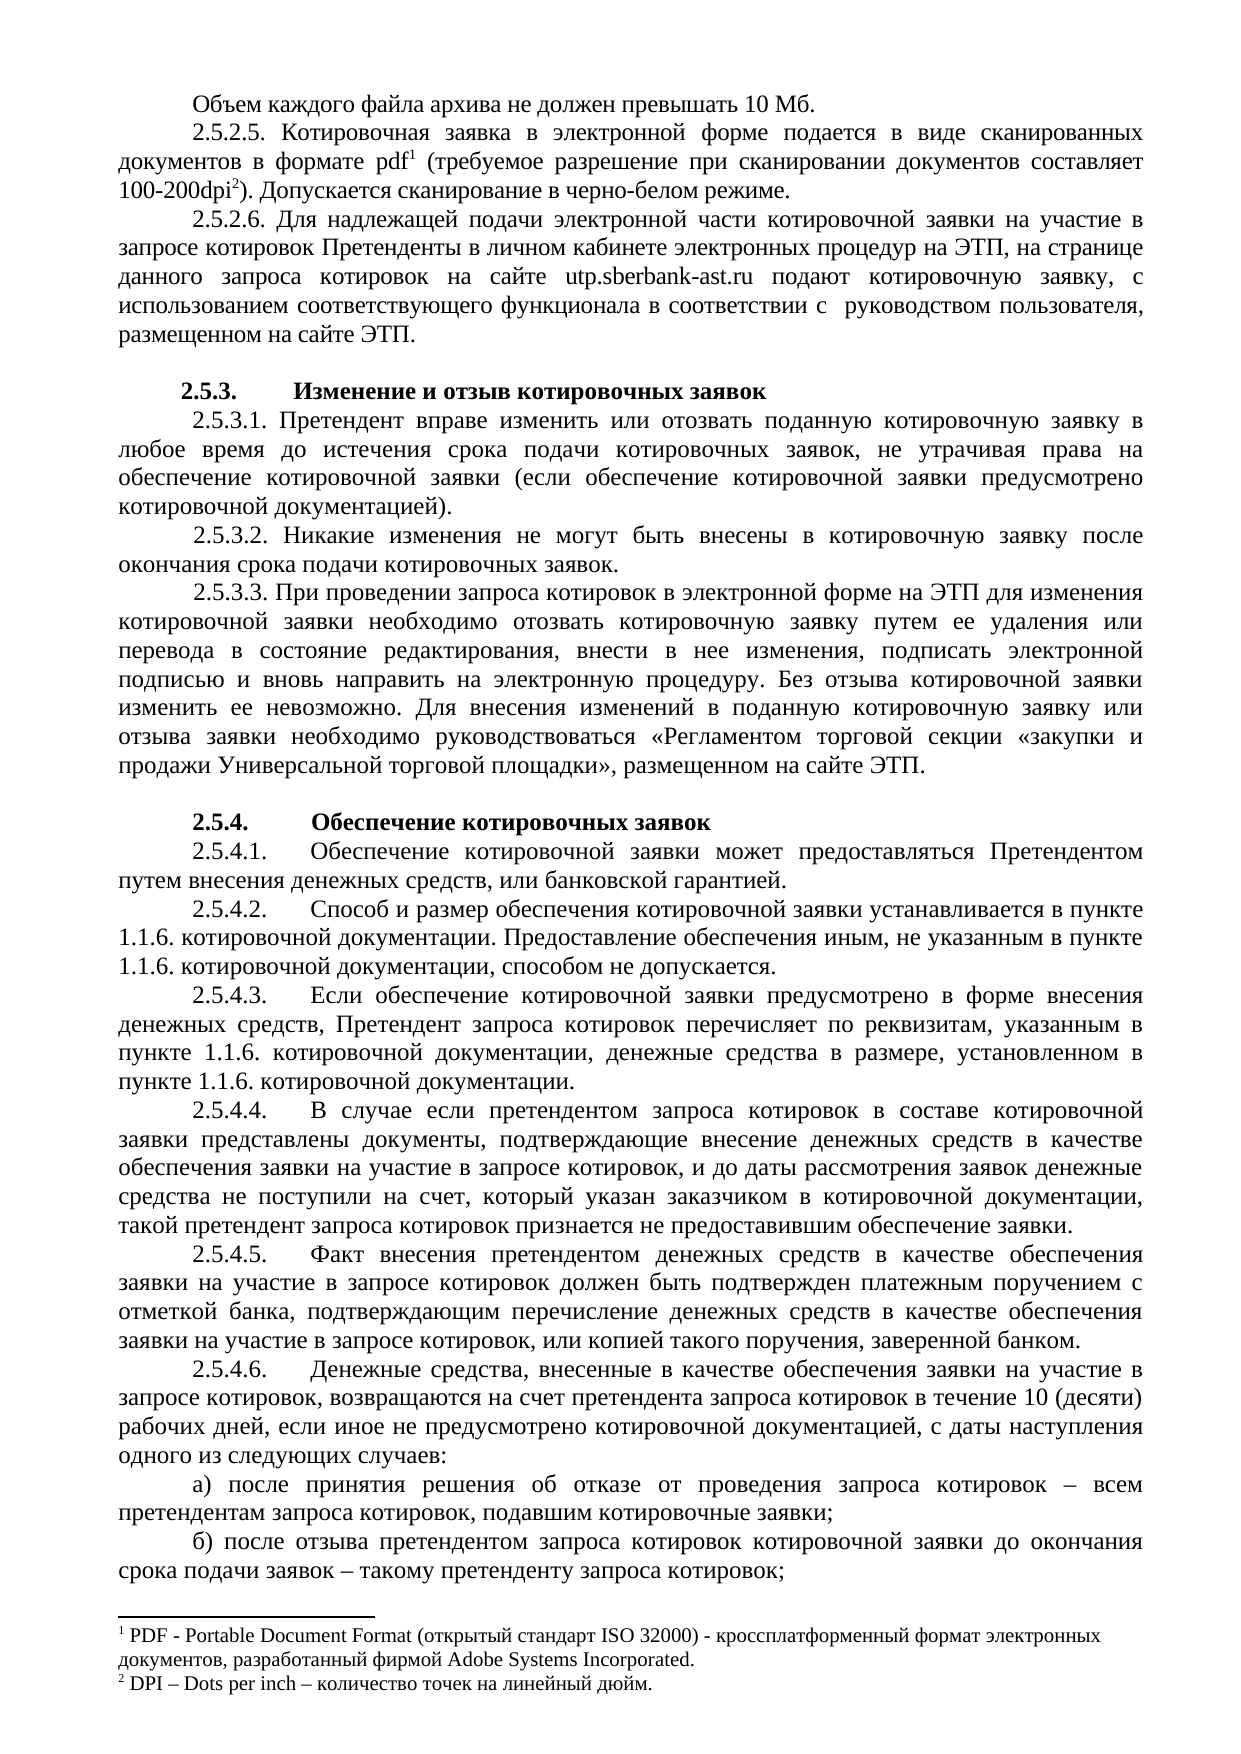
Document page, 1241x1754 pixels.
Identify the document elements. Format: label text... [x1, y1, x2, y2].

text 2.5.4.5. Факт внесения претендентом денежных средств в качестве обеспечения заявки на участие в запросе котировок должен быть подтвержден платежным поручением с отметкой банка, подтверждающим перечисление денежных средств в качестве обеспечения заявки на участие в запросе котировок, или копией такого поручения, заверенной банком. [118, 1239, 1144, 1354]
text 2.5.4.6. Денежные средства, внесенные в качестве обеспечения заявки на участие в запросе котировок, возвращаются на счет претендента запроса котировок в течение 10 (десяти) рабочих дней, если иное не предусмотрено котировочной документацией, с даты наступления одного из следующих случаев: [118, 1354, 1144, 1469]
text 2.5.4.2. Способ и размер обеспечения котировочной заявки устанавливается в пункте 1.1.6. котировочной документации. Предоставление обеспечения иным, не указанным в пункте 1.1.6. котировочной документации, способом не допускается. [118, 894, 1144, 980]
text а) после принятия решения об отказе от проведения запроса котировок – всем претендентам запроса котировок, подавшим котировочные заявки; [118, 1469, 1144, 1526]
text 2.5.4.3. Если обеспечение котировочной заявки предусмотрено в форме внесения денежных средств, Претендент запроса котировок перечисляет по реквизитам, указанным в пункте 1.1.6. котировочной документации, денежные средства в размере, установленном в пункте 1.1.6. котировочной документации. [118, 980, 1144, 1095]
text 2.5.2.5. Котировочная заявка в электронной форме подается в виде сканированных документов в формате pdf (требуемое разрешение при сканировании документов составляет 100-200dpi). Допускается сканирование в черно-белом режиме. [118, 117, 1144, 204]
text Объем каждого файла архива не должен превышать 10 Мб. [118, 89, 1144, 117]
text 2.5.4.4. В случае если претендентом запроса котировок в составе котировочной заявки представлены документы, подтверждающие внесение денежных средств в качестве обеспечения заявки на участие в запросе котировок, и до даты рассмотрения заявок денежные средства не поступили на счет, который указан заказчиком в котировочной документации, такой претендент запроса котировок признается не предоставившим обеспечение заявки. [118, 1095, 1144, 1239]
text 2.5.4. Обеспечение котировочных заявок [118, 807, 1144, 836]
text 2.5.4.1. Обеспечение котировочной заявки может предоставляться Претендентом путем внесения денежных средств, или банковской гарантией. [118, 836, 1144, 894]
text 2.5.3.2. Никакие изменения не могут быть внесены в котировочную заявку после окончания срока подачи котировочных заявок. [118, 520, 1144, 577]
text 2.5.3.1. Претендент вправе изменить или отозвать поданную котировочную заявку в любое время до истечения срока подачи котировочных заявок, не утрачивая права на обеспечение котировочной заявки (если обеспечение котировочной заявки предусмотрено котировочной документацией). [118, 405, 1144, 520]
text 2.5.2.6. Для надлежащей подачи электронной части котировочной заявки на участие в запросе котировок Претенденты в личном кабинете электронных процедур на ЭТП, на странице данного запроса котировок на сайте utp.sberbank-ast.ru подают котировочную заявку, с использованием соответствующего функционала в соответствии с руководством пользователя, размещенном на сайте ЭТП. [118, 204, 1144, 347]
text б) после отзыва претендентом запроса котировок котировочной заявки до окончания срока подачи заявок – такому претенденту запроса котировок; [118, 1526, 1144, 1584]
text 2.5.3.3. При проведении запроса котировок в электронной форме на ЭТП для изменения котировочной заявки необходимо отозвать котировочную заявку путем ее удаления или перевода в состояние редактирования, внести в нее изменения, подписать электронной подписью и вновь направить на электронную процедуру. Без отзыва котировочной заявки изменить ее невозможно. Для внесения изменений в поданную котировочную заявку или отзыва заявки необходимо руководствоваться «Регламентом торговой секции «закупки и продажи Универсальной торговой площадки», размещенном на сайте ЭТП. [118, 577, 1144, 779]
subtitle 2.5.3. Изменение и отзыв котировочных заявок [118, 376, 1144, 405]
